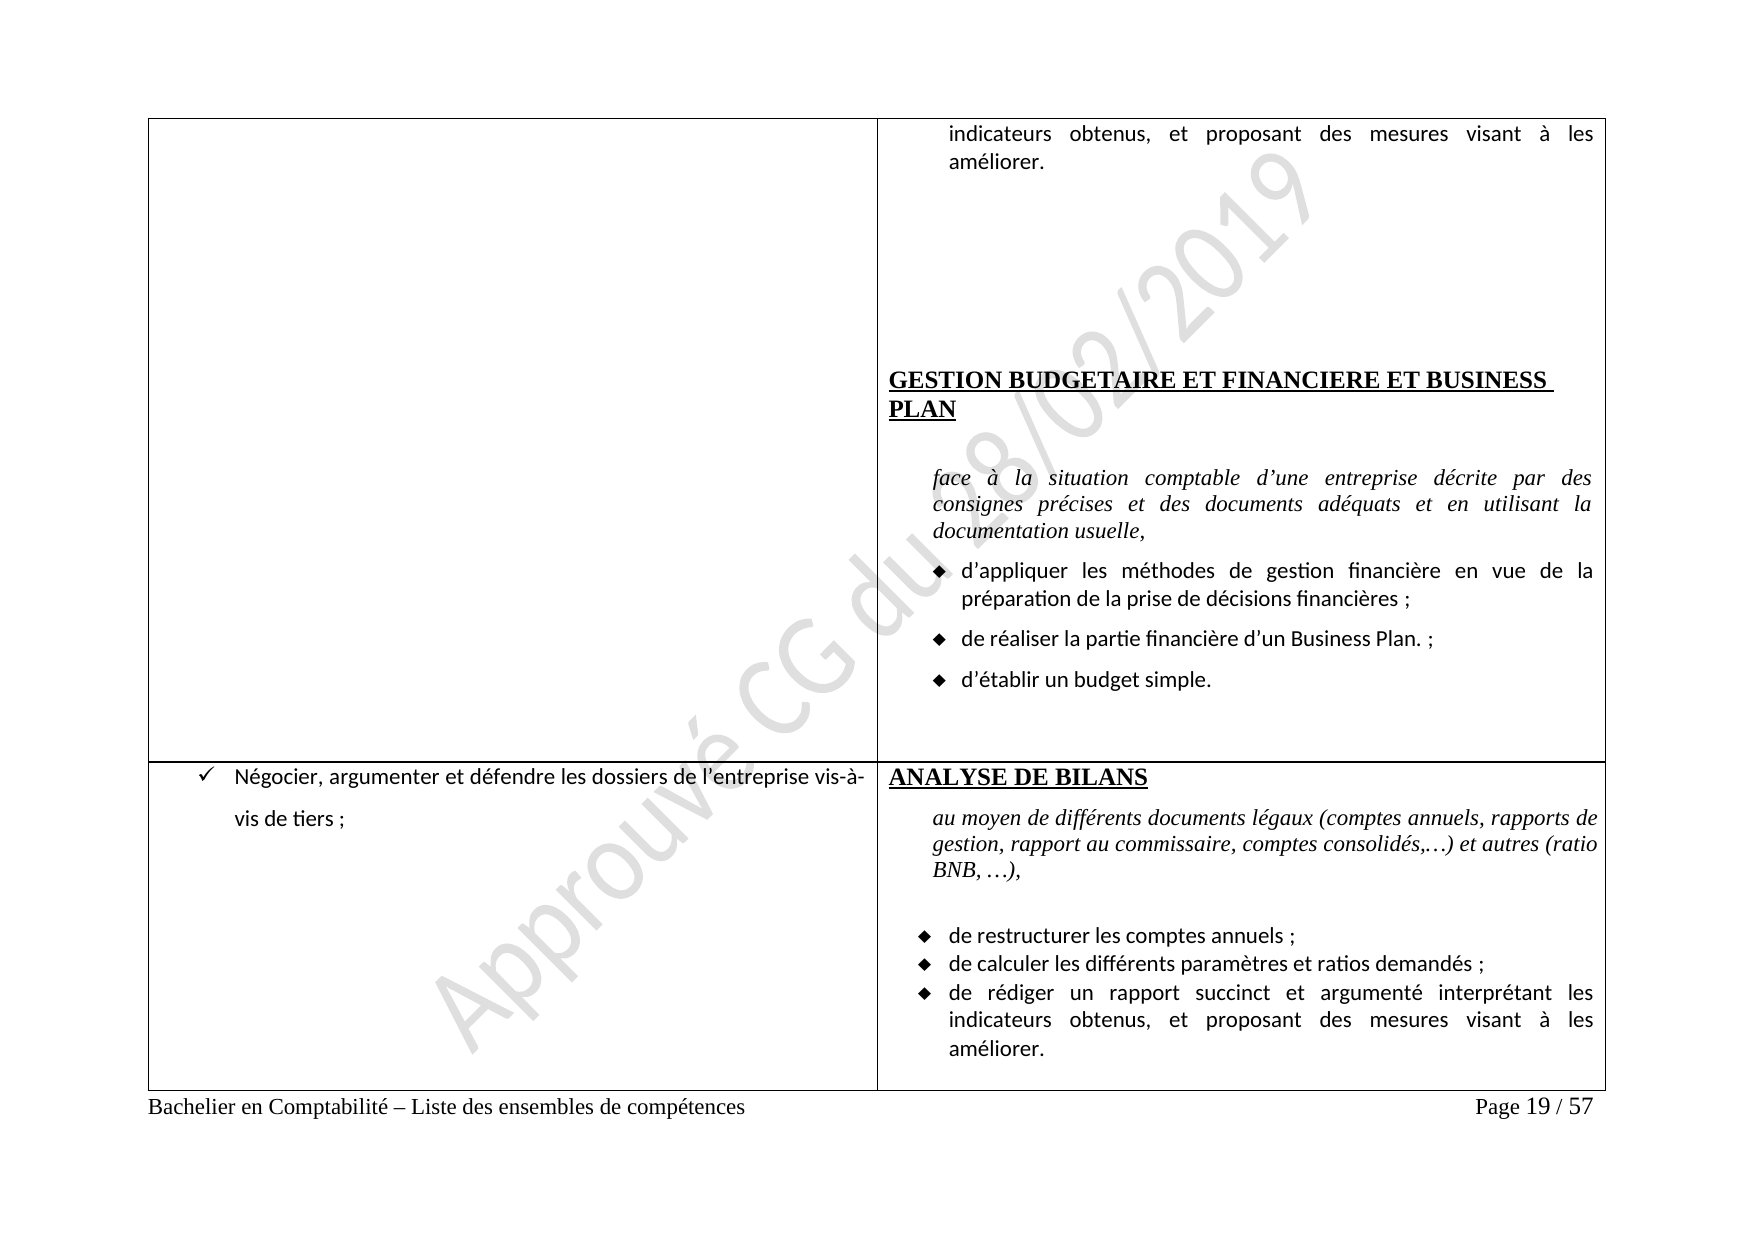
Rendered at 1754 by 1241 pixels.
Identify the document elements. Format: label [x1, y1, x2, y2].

table_cell [878, 119, 1605, 761]
table_cell [149, 763, 877, 1090]
table_cell [149, 119, 877, 761]
table_cell [878, 763, 1605, 1090]
